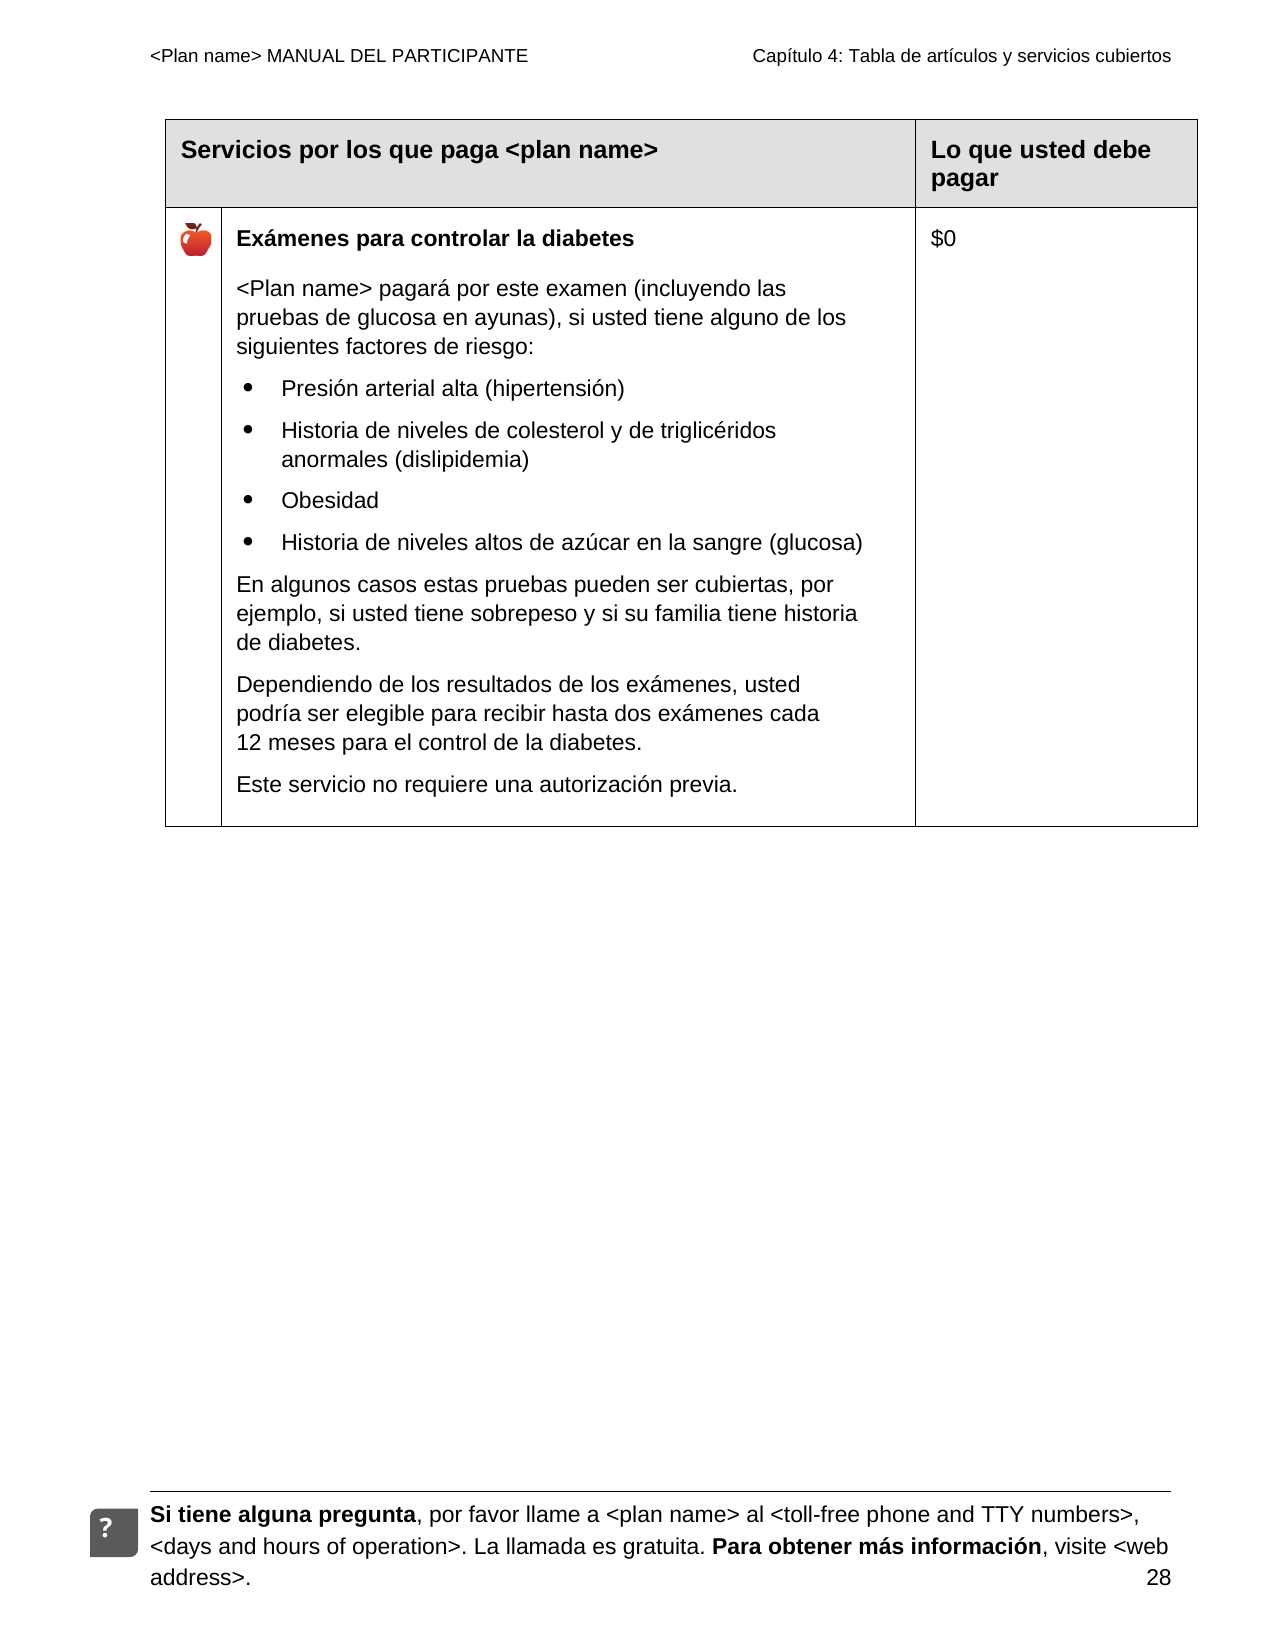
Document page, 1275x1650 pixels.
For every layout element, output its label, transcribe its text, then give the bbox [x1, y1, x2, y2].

table_cell [166, 208, 221, 826]
table_header Lo que usted debe pagar [916, 120, 1197, 207]
picture [180, 223, 212, 256]
table_header Servicios por los que paga <plan name> [166, 120, 915, 207]
table_cell Exámenes para controlar la diabetes <Plan name> pagará por este examen (incluyendo las pruebas de glucosa en ayunas), si usted tiene alguno de los siguientes factores de riesgo: Presión arterial alta (hipertensión) Historia de niveles de colesterol y de triglicéridos anormales (dislipidemia) Obesidad Historia de niveles altos de azúcar en la sangre (glucosa) En algunos casos estas pruebas pueden ser cubiertas, por ejemplo, si usted tiene sobrepeso y si su familia tiene historia de diabetes. Dependiendo de los resultados de los exámenes, usted podría ser elegible para recibir hasta dos exámenes cada 12 meses para el control de la diabetes. Este servicio no requiere una autorización previa. [222, 208, 915, 826]
table_cell $0 [916, 208, 1197, 826]
